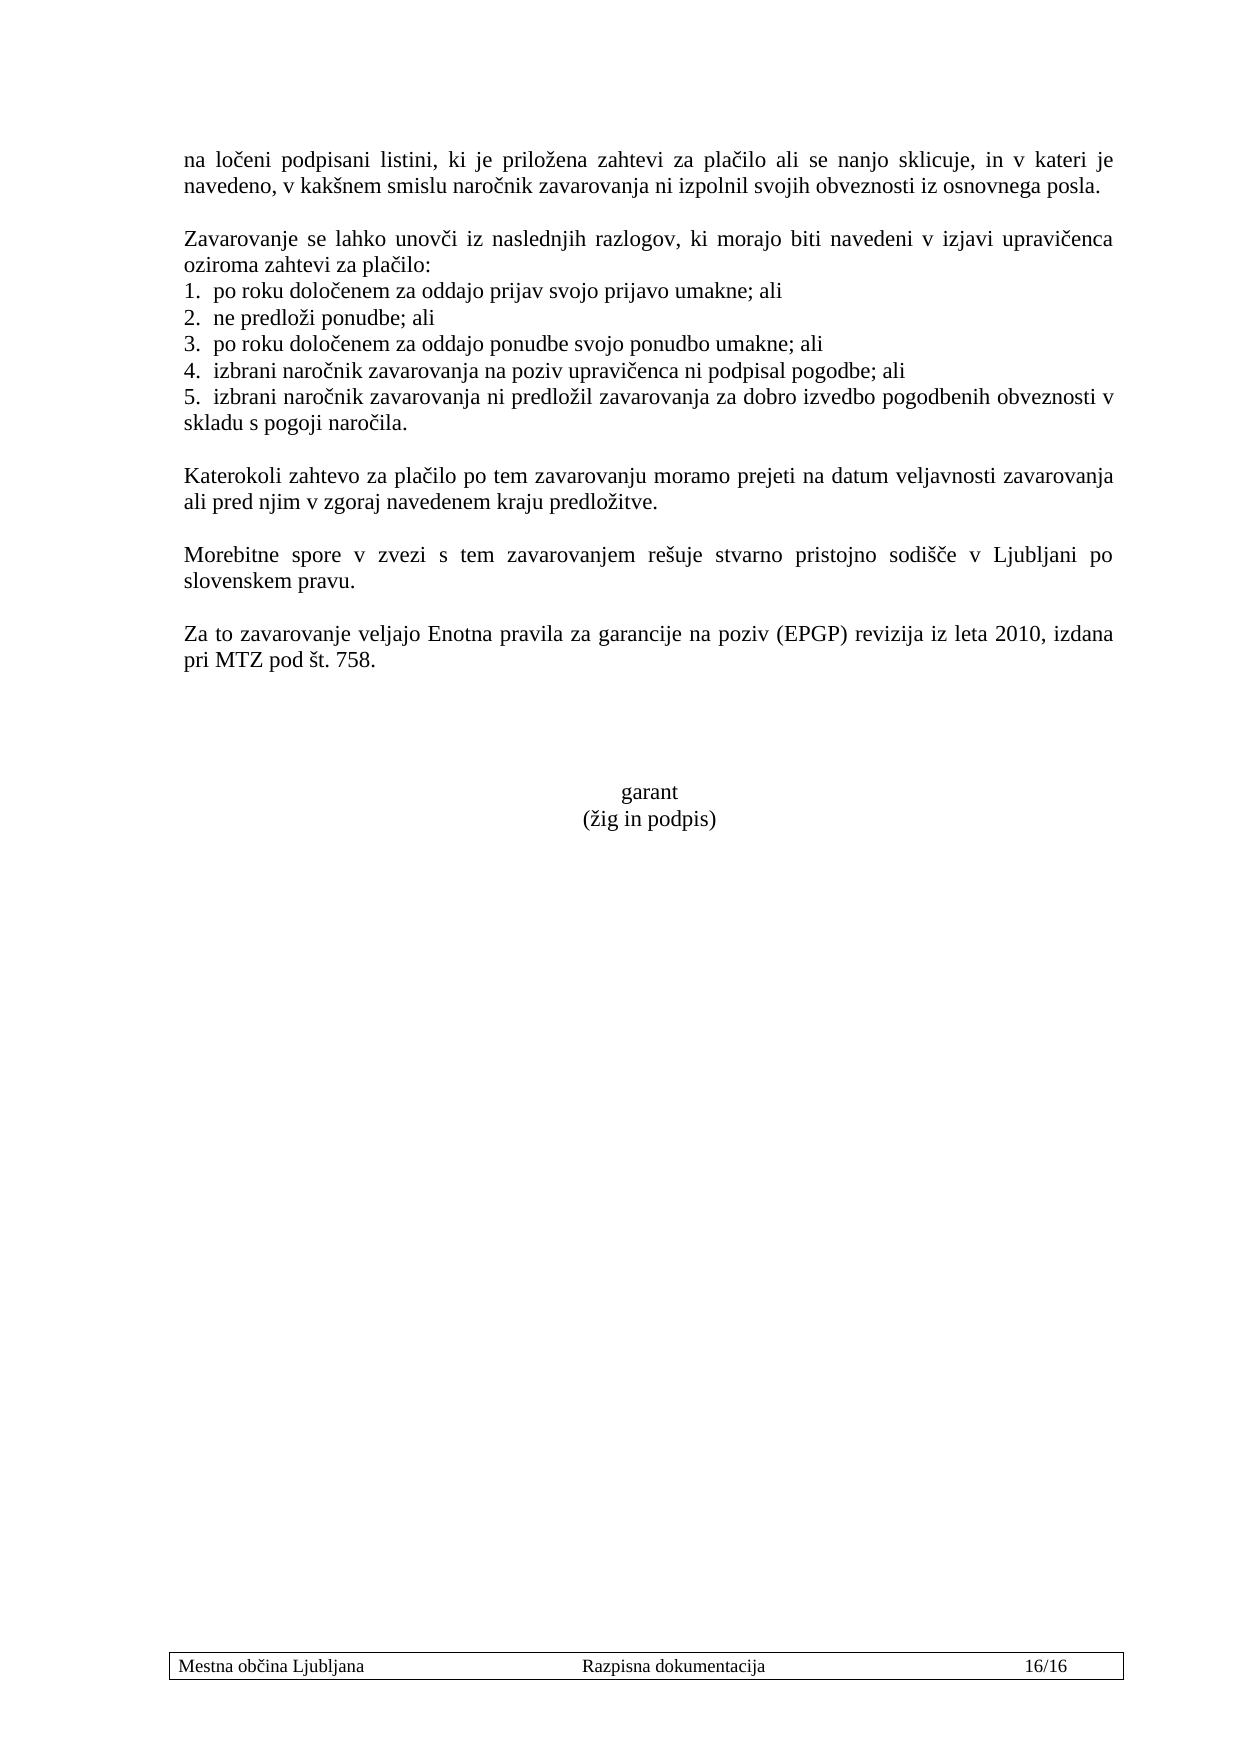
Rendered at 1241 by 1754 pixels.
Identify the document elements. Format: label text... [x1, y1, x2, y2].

text Katerokoli zahtevo za plačilo po tem zavarovanju moramo prejeti na datum veljavnosti zavarovanja ali pred njim v zgoraj navedenem kraju predložitve. [184, 462, 1115, 515]
text (žig in podpis) [184, 805, 1115, 831]
list izbrani naročnik zavarovanja ni predložil zavarovanja za dobro izvedbo pogodbenih obveznosti v skladu s pogoji naročila. [184, 383, 1115, 436]
list po roku določenem za oddajo prijav svojo prijavo umakne; ali [184, 278, 1115, 304]
text garant [184, 778, 1115, 805]
text Morebitne spore v zvezi s tem zavarovanjem rešuje stvarno pristojno sodišče v Ljubljani po slovenskem pravu. [184, 541, 1115, 594]
list po roku določenem za oddajo ponudbe svojo ponudbo umakne; ali [184, 330, 1115, 357]
list ne predloži ponudbe; ali [184, 304, 1115, 330]
list izbrani naročnik zavarovanja na poziv upravičenca ni podpisal pogodbe; ali [184, 357, 1115, 383]
text Zavarovanje se lahko unovči iz naslednjih razlogov, ki morajo biti navedeni v izjavi upravičenca oziroma zahtevi za plačilo: [184, 225, 1115, 278]
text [184, 146, 1115, 198]
text Za to zavarovanje veljajo Enotna pravila za garancije na poziv (EPGP) revizija iz leta 2010, izdana pri MTZ pod št. 758. [184, 620, 1115, 673]
